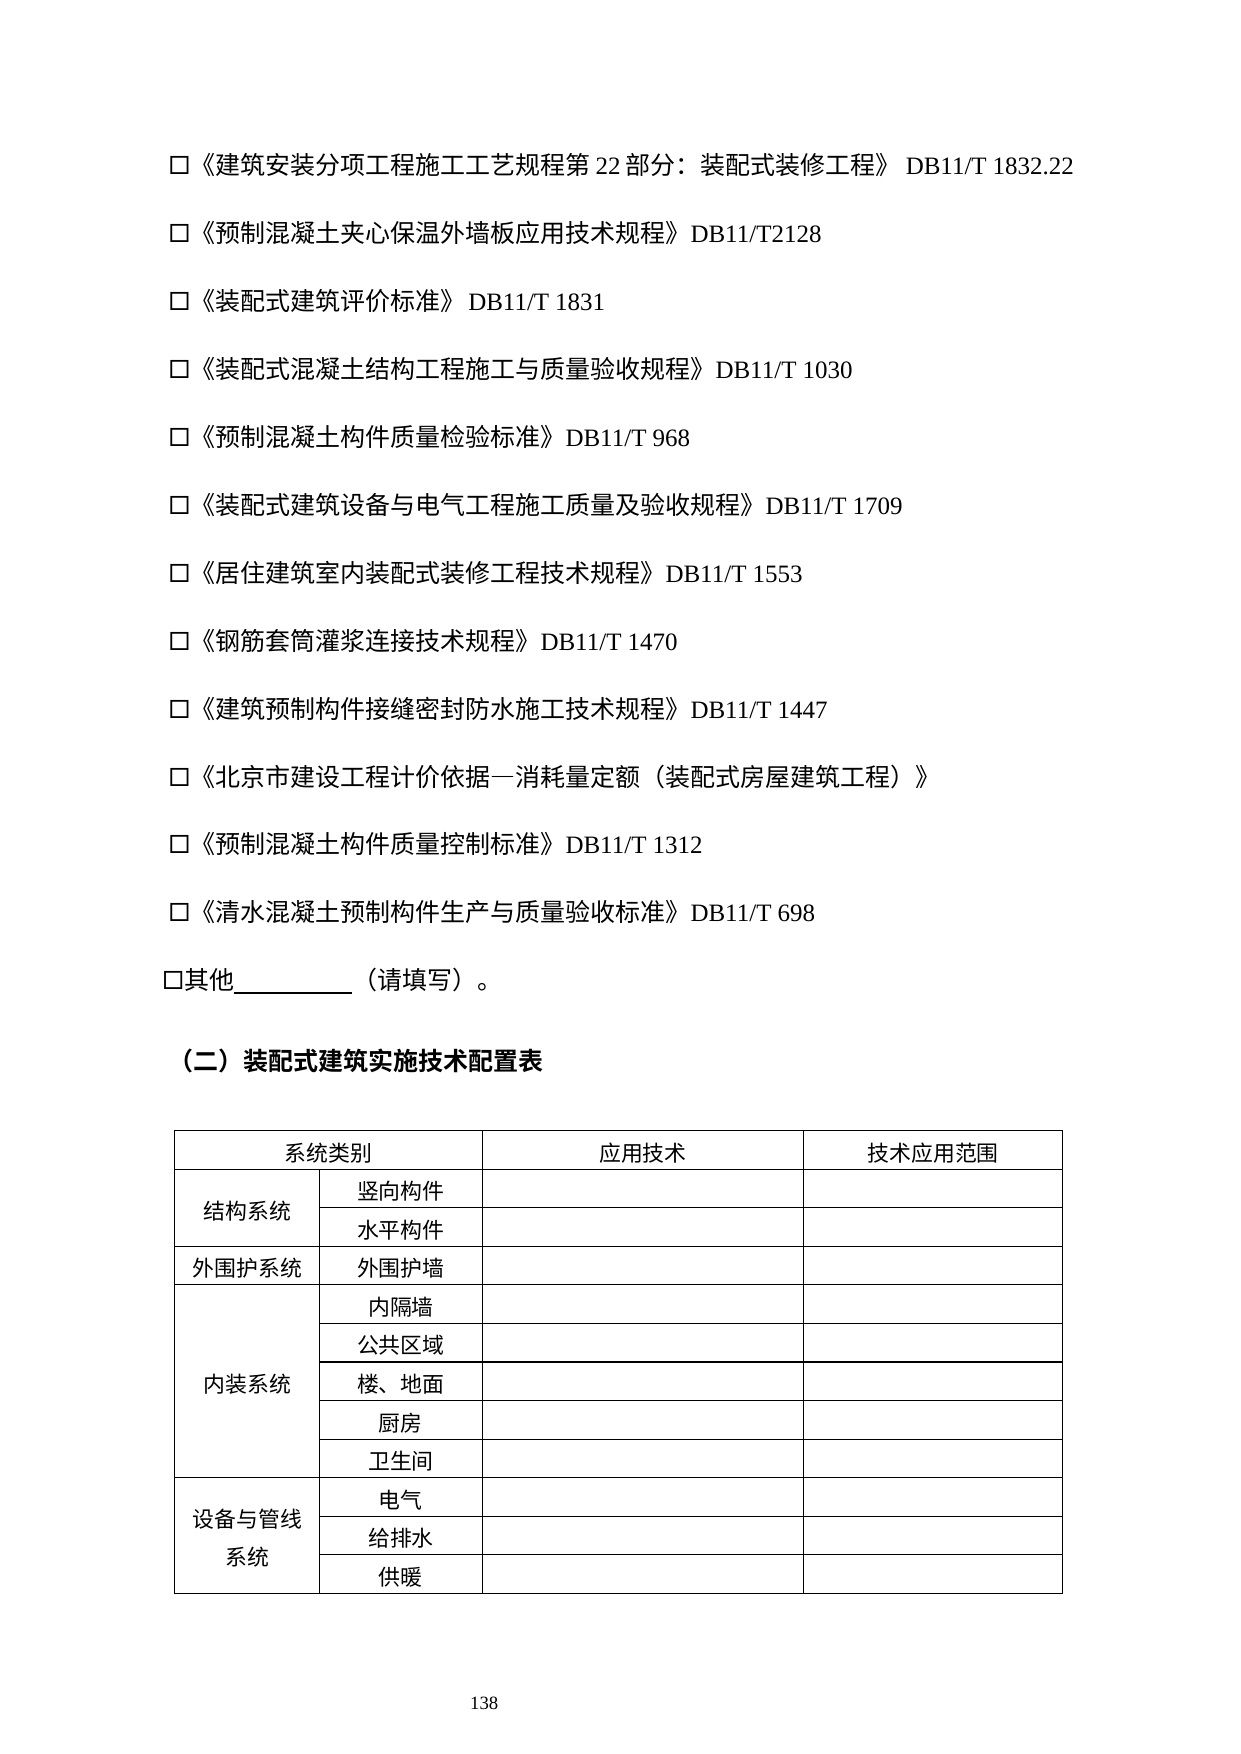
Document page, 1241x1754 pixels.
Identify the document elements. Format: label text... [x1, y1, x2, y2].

subtitle （二）装配式建筑实施技术配置表 [118, 1025, 1122, 1093]
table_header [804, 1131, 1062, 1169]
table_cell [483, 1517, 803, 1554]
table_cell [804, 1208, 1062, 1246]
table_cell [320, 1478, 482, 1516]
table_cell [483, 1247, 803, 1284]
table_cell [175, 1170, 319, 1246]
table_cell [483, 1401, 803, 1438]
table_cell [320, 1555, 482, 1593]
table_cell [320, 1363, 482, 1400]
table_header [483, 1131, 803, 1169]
list 《装配式建筑评价标准》 DB11/T 1831 [168, 266, 1122, 334]
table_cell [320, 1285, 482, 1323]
list 《建筑预制构件接缝密封防水施工技术规程》DB11/T 1447 [168, 673, 1122, 741]
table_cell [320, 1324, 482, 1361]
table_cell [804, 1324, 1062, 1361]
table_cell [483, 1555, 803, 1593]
list 《装配式混凝土结构工程施工与质量验收规程》DB11/T 1030 [168, 334, 1122, 402]
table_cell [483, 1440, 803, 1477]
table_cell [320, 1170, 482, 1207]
list 《预制混凝土构件质量控制标准》DB11/T 1312 [168, 809, 1122, 877]
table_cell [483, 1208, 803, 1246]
list 《建筑安装分项工程施工工艺规程第22部分：装配式装修工程》 DB11/T 1832.22 [168, 130, 1122, 198]
list 《钢筋套筒灌浆连接技术规程》DB11/T 1470 [168, 605, 1122, 673]
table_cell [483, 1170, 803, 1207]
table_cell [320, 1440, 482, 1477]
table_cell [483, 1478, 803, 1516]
list 《预制混凝土夹心保温外墙板应用技术规程》DB11/T2128 [168, 198, 1122, 266]
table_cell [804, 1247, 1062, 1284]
list 其他 （请填写）。 [118, 945, 1122, 1013]
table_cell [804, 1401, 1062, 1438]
list 《北京市建设工程计价依据—消耗量定额（装配式房屋建筑工程）》 [168, 741, 1122, 809]
list 《装配式建筑设备与电气工程施工质量及验收规程》DB11/T 1709 [168, 469, 1122, 537]
list 《清水混凝土预制构件生产与质量验收标准》DB11/T 698 [168, 877, 1122, 945]
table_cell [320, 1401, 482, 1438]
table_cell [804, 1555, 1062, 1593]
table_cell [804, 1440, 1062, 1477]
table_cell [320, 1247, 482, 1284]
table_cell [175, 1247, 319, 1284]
list 《预制混凝土构件质量检验标准》DB11/T 968 [168, 402, 1122, 469]
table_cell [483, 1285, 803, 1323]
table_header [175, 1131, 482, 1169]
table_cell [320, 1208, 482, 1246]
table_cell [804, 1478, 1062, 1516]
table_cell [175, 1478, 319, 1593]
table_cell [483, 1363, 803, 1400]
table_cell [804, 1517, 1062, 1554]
list 《居住建筑室内装配式装修工程技术规程》DB11/T 1553 [168, 537, 1122, 605]
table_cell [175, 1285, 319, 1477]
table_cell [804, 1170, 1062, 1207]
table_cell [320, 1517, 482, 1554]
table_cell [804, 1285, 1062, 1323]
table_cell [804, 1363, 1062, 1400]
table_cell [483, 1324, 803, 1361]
